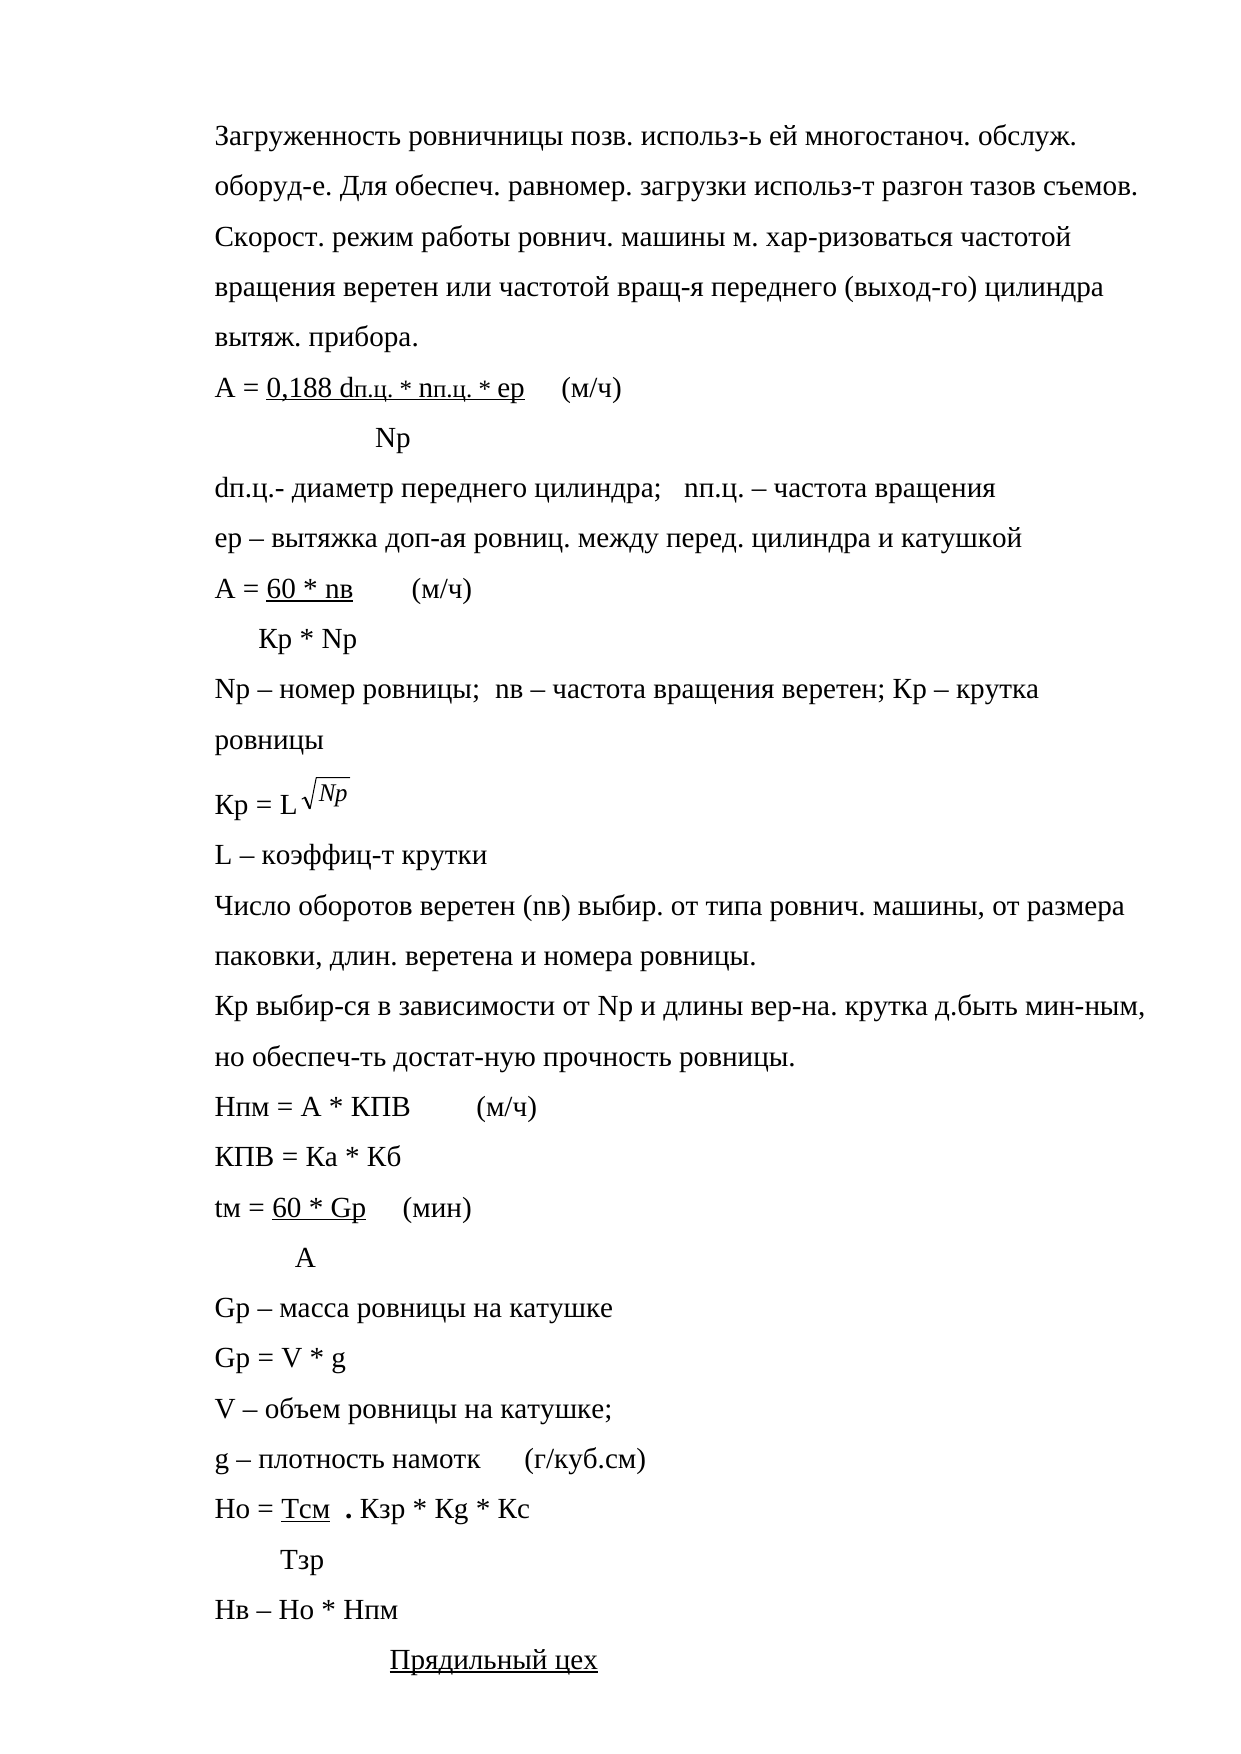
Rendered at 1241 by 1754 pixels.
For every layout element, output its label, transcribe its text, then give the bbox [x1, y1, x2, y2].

text tм = 60 * Gр (мин) [214, 1190, 1152, 1223]
text dп.ц.- диаметр переднего цилиндра; nп.ц. – частота вращения [214, 470, 1152, 504]
text Тзр [214, 1542, 1152, 1575]
text ер – вытяжка доп-ая ровниц. между перед. цилиндра и катушкой [214, 521, 1152, 554]
text Кр = L [214, 772, 1152, 821]
text Nр – номер ровницы; nв – частота вращения веретен; Кр – крутка ровницы [214, 672, 1152, 755]
text Кр выбир-ся в зависимости от Nр и длины вер-на. крутка д.быть мин-ным, но обеспеч-ть достат-ную прочность ровницы. [214, 988, 1152, 1072]
text Нпм = А * КПВ (м/ч) [214, 1089, 1152, 1123]
text Загруженность ровничницы позв. использ-ь ей многостаноч. обслуж. оборуд-е. Для обеспеч. равномер. загрузки использ-т разгон тазов съемов. [214, 118, 1152, 202]
text V – объем ровницы на катушке; [214, 1391, 1152, 1424]
text А [214, 1240, 1152, 1273]
text Скорост. режим работы ровнич. машины м. хар-ризоваться частотой вращения веретен или частотой вращ-я переднего (выход-го) цилиндра вытяж. прибора. [214, 219, 1152, 353]
text Прядильный цех [214, 1642, 1152, 1676]
text Кр * Nр [214, 621, 1152, 655]
text Gр – масса ровницы на катушке [214, 1290, 1152, 1324]
text Gр = V * g [214, 1341, 1152, 1374]
text g – плотность намотк (г/куб.см) [214, 1441, 1152, 1475]
text Нв – Но * Нпм [214, 1592, 1152, 1626]
text КПВ = Ка * Кб [214, 1139, 1152, 1173]
text А = 0,188 dп.ц. * nп.ц. * ер (м/ч) [214, 370, 1152, 403]
text Но = Тсм . Кзр * Кg * Кс [214, 1492, 1152, 1525]
text А = 60 * nв (м/ч) [214, 571, 1152, 604]
text Число оборотов веретен (nв) выбир. от типа ровнич. машины, от размера паковки, длин. веретена и номера ровницы. [214, 888, 1152, 972]
text L – коэффиц-т крутки [214, 837, 1152, 871]
text Nр [214, 420, 1152, 453]
